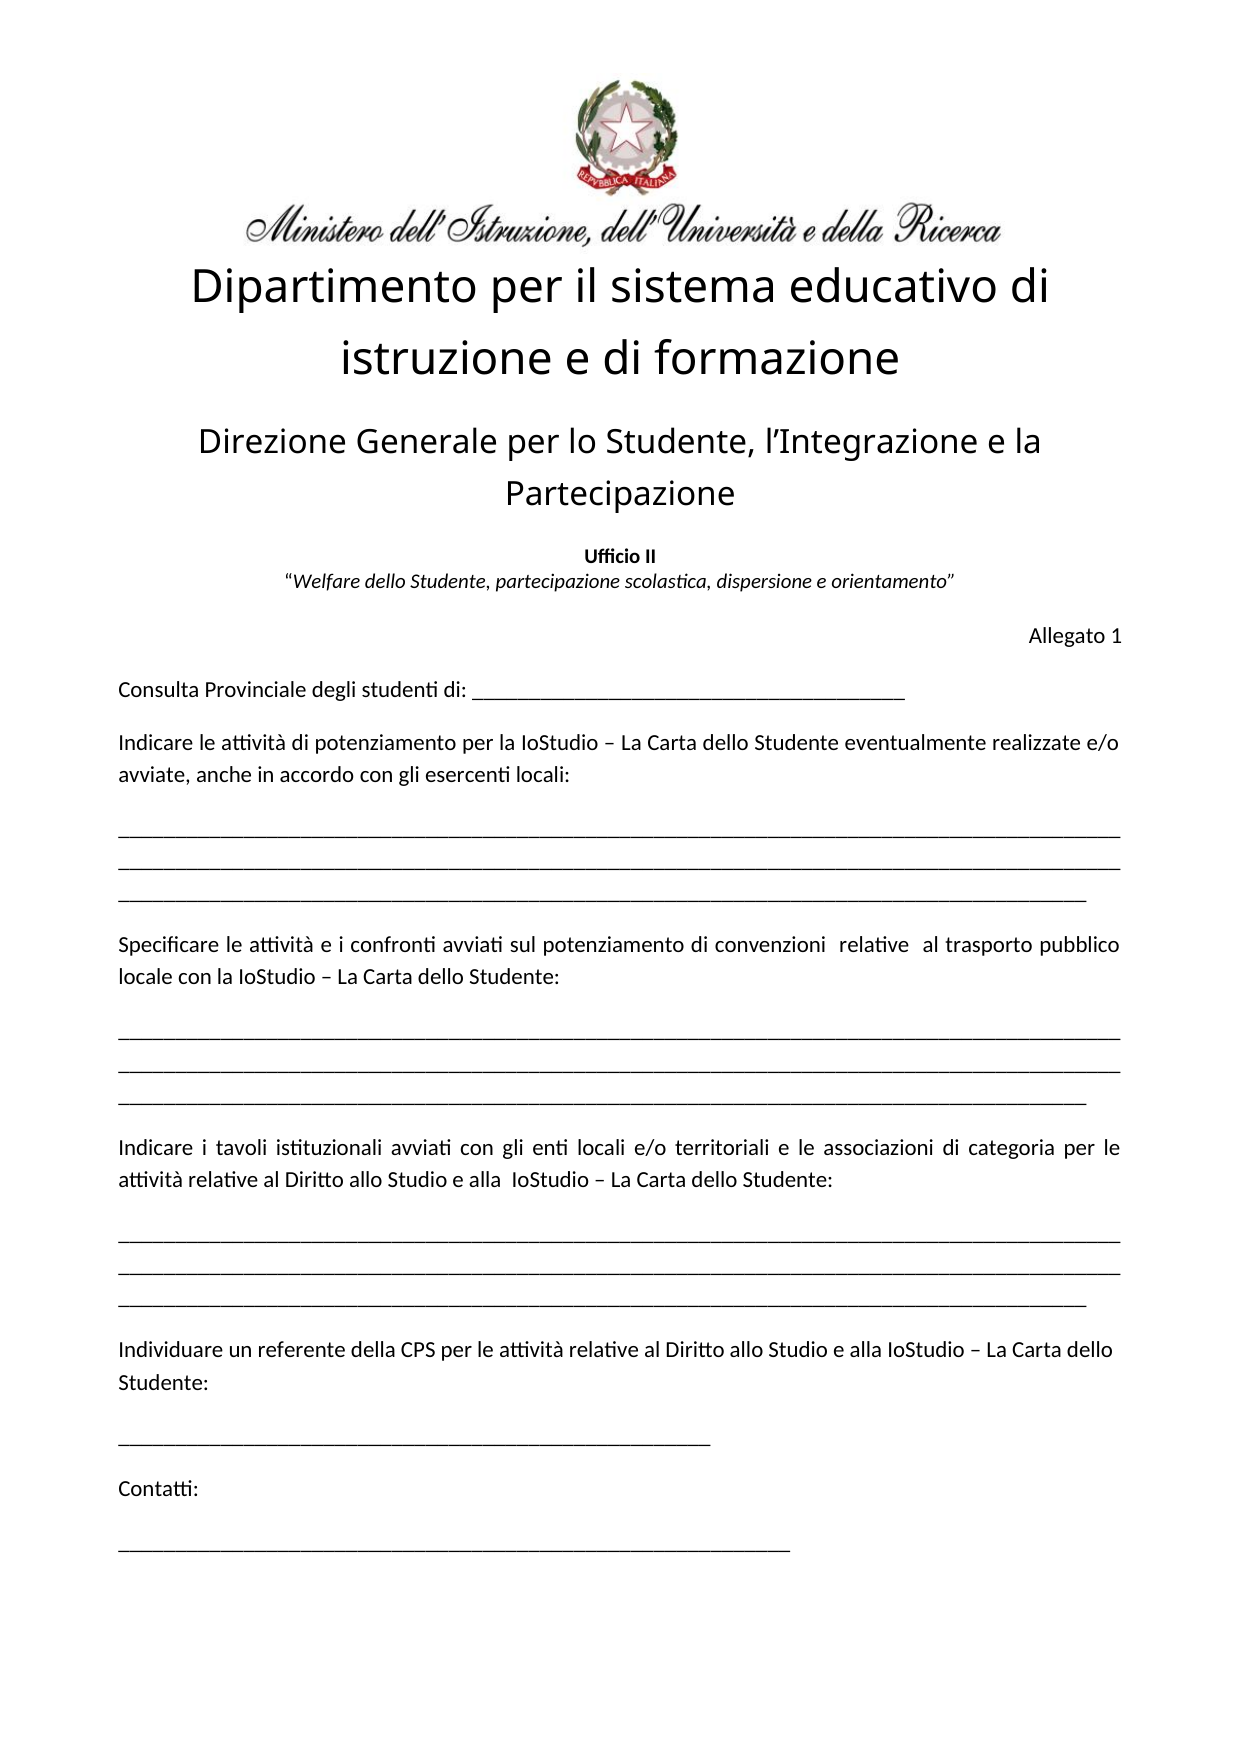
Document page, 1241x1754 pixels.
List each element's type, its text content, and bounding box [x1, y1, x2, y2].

text _____________________________________________________________________________________________________________________________________________________________________________________________________________________________________________________________________ [118, 813, 1122, 905]
text Individuare un referente della CPS per le attività relative al Diritto allo Studio e alla IoStudio – La Carta dello Studente: [118, 1336, 1122, 1396]
text ___________________________________________________________ [118, 1527, 1122, 1555]
text Contatti: [118, 1474, 1122, 1502]
text ____________________________________________________ [118, 1421, 1122, 1449]
text Allegato 1 [118, 622, 1122, 650]
text Specificare le attività e i confronti avviati sul potenziamento di convenzioni relative al trasporto pubblico locale con la IoStudio – La Carta dello Studente: [118, 930, 1122, 991]
picture [235, 73, 1006, 254]
text Consulta Provinciale degli studenti di: ______________________________________ [118, 675, 1122, 703]
text _____________________________________________________________________________________________________________________________________________________________________________________________________________________________________________________________________ [118, 1218, 1122, 1311]
text _____________________________________________________________________________________________________________________________________________________________________________________________________________________________________________________________________ [118, 1016, 1122, 1108]
text Indicare i tavoli istituzionali avviati con gli enti locali e/o territoriali e le associazioni di categoria per le attività relative al Diritto allo Studio e alla IoStudio – La Carta dello Studente: [118, 1133, 1122, 1193]
text Indicare le attività di potenziamento per la IoStudio – La Carta dello Studente eventualmente realizzate e/o avviate, anche in accordo con gli esercenti locali: [118, 728, 1122, 788]
